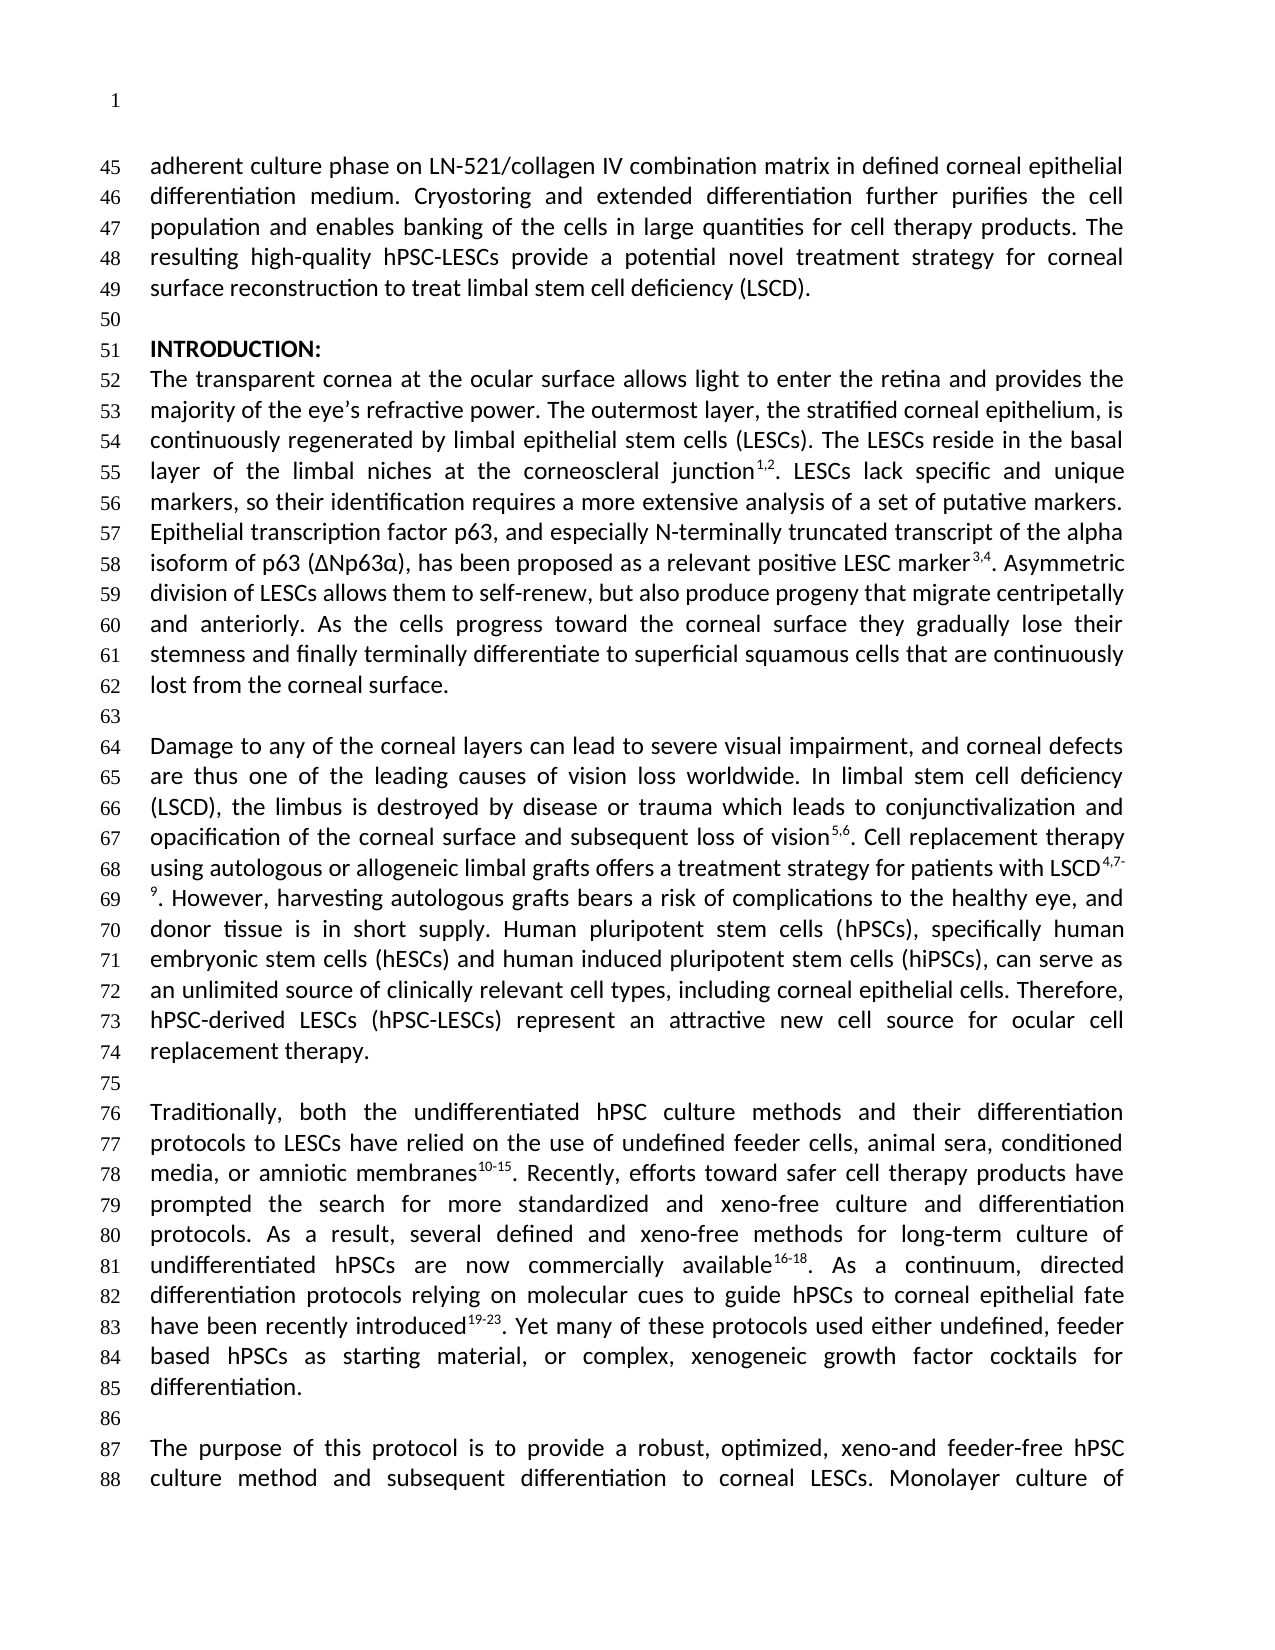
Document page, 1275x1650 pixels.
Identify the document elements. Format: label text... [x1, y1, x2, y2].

text INTRODUCTION: [150, 333, 1125, 364]
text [150, 150, 1125, 303]
text Damage to any of the corneal layers can lead to severe visual impairment, and corneal defects are thus one of the leading causes of vision loss worldwide. In limbal stem cell deficiency (LSCD), the limbus is destroyed by disease or trauma which leads to conjunctivalization and opacification of the corneal surface and subsequent loss of vision. Cell replacement therapy using autologous or allogeneic limbal grafts offers a treatment strategy for patients with LSCD. However, harvesting autologous grafts bears a risk of complications to the healthy eye, and donor tissue is in short supply. Human pluripotent stem cells (hPSCs), specifically human embryonic stem cells (hESCs) and human induced pluripotent stem cells (hiPSCs), can serve as an unlimited source of clinically relevant cell types, including corneal epithelial cells. Therefore, hPSC-derived LESCs (hPSC-LESCs) represent an attractive new cell source for ocular cell replacement therapy. [150, 730, 1125, 1066]
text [150, 1432, 1125, 1493]
text Traditionally, both the undifferentiated hPSC culture methods and their differentiation protocols to LESCs have relied on the use of undefined feeder cells, animal sera, conditioned media, or amniotic membranes. Recently, efforts toward safer cell therapy products have prompted the search for more standardized and xeno-free culture and differentiation protocols. As a result, several defined and xeno-free methods for long-term culture of undifferentiated hPSCs are now commercially available. As a continuum, directed differentiation protocols relying on molecular cues to guide hPSCs to corneal epithelial fate have been recently introduced. Yet many of these protocols used either undefined, feeder based hPSCs as starting material, or complex, xenogeneic growth factor cocktails for differentiation. [150, 1096, 1125, 1401]
text The transparent cornea at the ocular surface allows light to enter the retina and provides the majority of the eye’s refractive power. The outermost layer, the stratified corneal epithelium, is continuously regenerated by limbal epithelial stem cells (LESCs). The LESCs reside in the basal layer of the limbal niches at the corneoscleral junction. LESCs lack specific and unique markers, so their identification requires a more extensive analysis of a set of putative markers. Epithelial transcription factor p63, and especially N-terminally truncated transcript of the alpha isoform of p63 (ΔNp63α), has been proposed as a relevant positive LESC marker. Asymmetric division of LESCs allows them to self-renew, but also produce progeny that migrate centripetally and anteriorly. As the cells progress toward the corneal surface they gradually lose their stemness and finally terminally differentiate to superficial squamous cells that are continuously lost from the corneal surface. [150, 364, 1125, 699]
